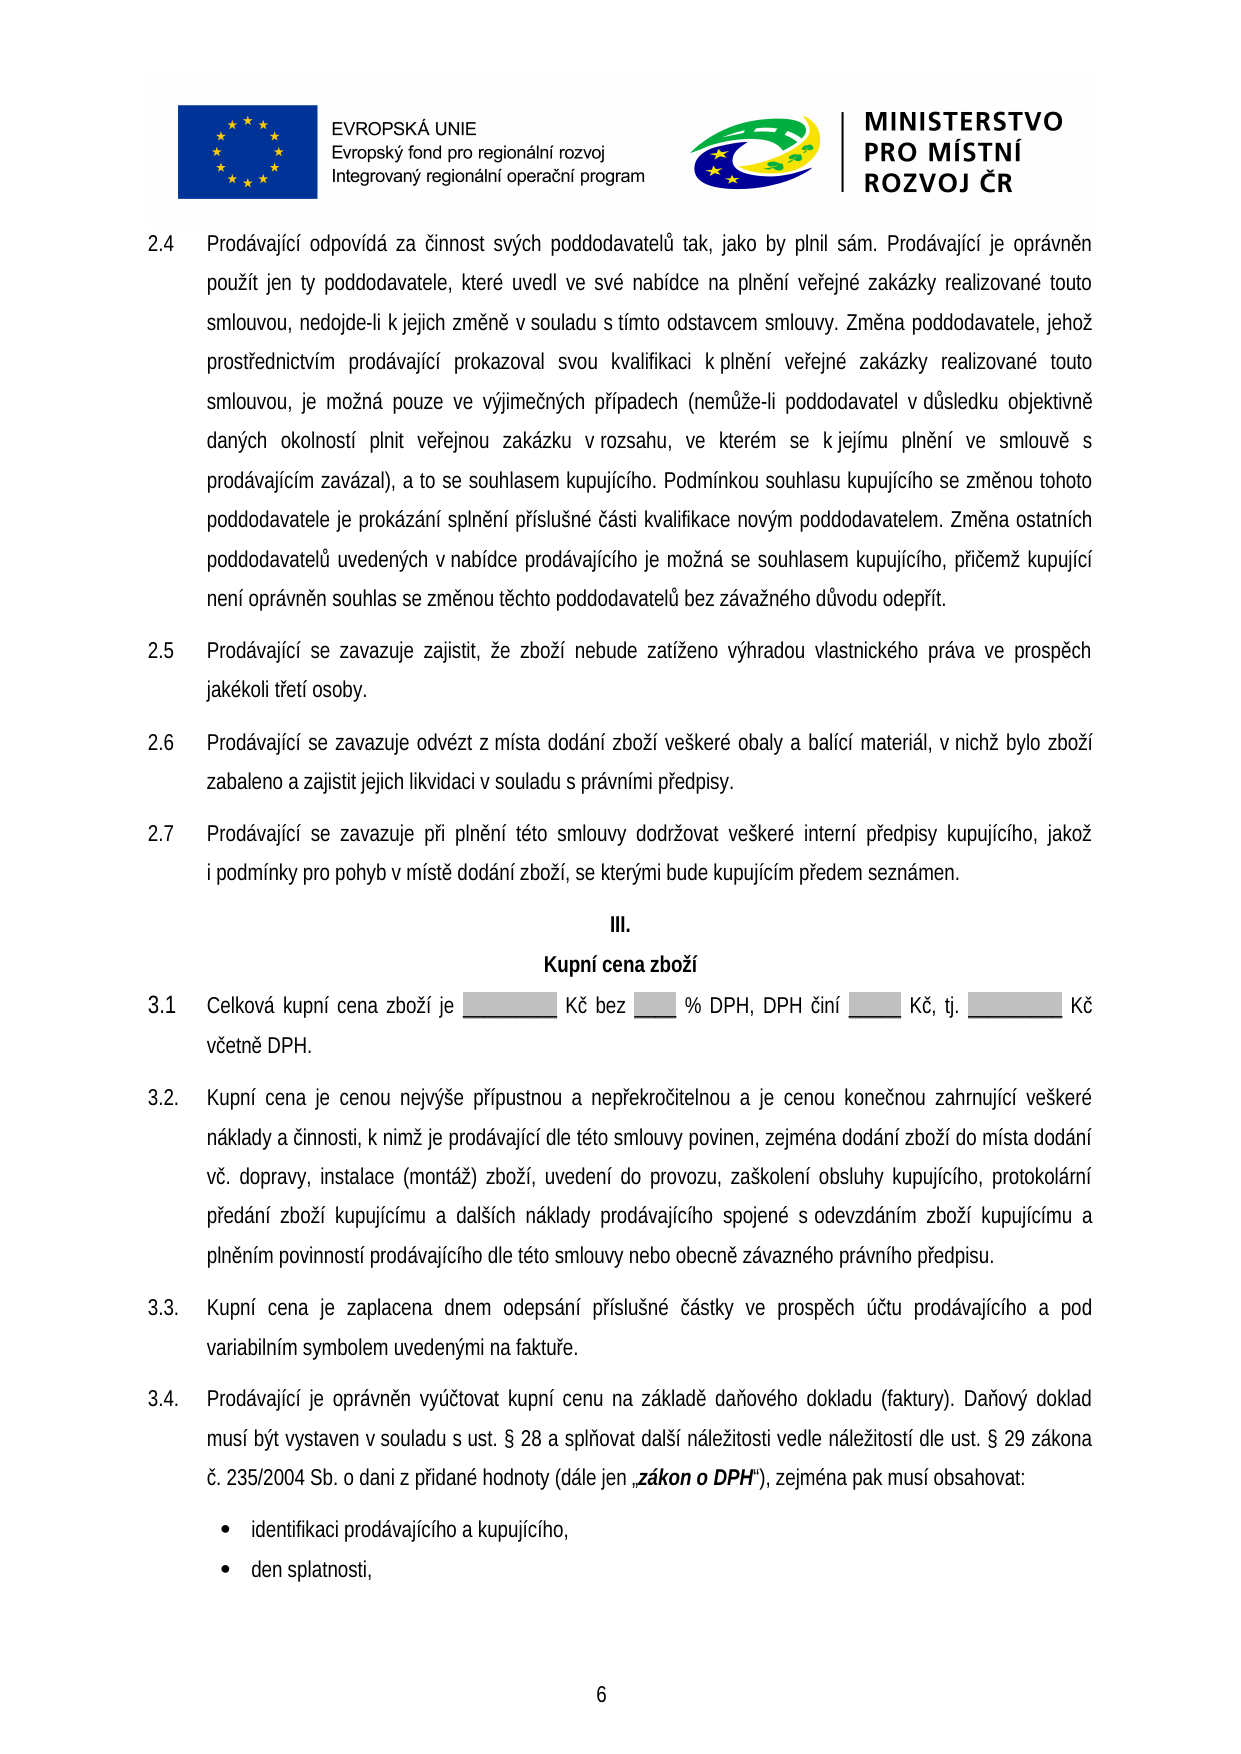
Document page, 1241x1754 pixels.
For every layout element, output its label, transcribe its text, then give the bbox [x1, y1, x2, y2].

list Kupní cena je zaplacena dnem odepsání příslušné částky ve prospěch účtu prodávajícího a pod variabilním symbolem uvedenými na faktuře. [148, 1294, 1093, 1360]
list Prodávající se zavazuje odvézt z místa dodání zboží veškeré obaly a balící materiál, v nichž bylo zboží zabaleno a zajistit jejich likvidaci v souladu s právními předpisy. [148, 728, 1093, 794]
list Prodávající je oprávněn vyúčtovat kupní cenu na základě daňového dokladu (faktury). Daňový doklad musí být vystaven v souladu s ust. § 28 a splňovat další náležitosti vedle náležitostí dle ust. § 29 zákona č. 235/2004 Sb. o dani z přidané hodnoty (dále jen „zákon o DPH“), zejména pak musí obsahovat: [148, 1385, 1093, 1491]
list Celková kupní cena zboží je _________ Kč bez ____ % DPH, DPH činí _____ Kč, tj. _________ Kč včetně DPH. [148, 990, 1093, 1058]
list identifikaci prodávajícího a kupujícího, [221, 1516, 1093, 1543]
picture [147, 73, 1093, 230]
list Prodávající se zavazuje zajistit, že zboží nebude zatíženo výhradou vlastnického práva ve prospěch jakékoli třetí osoby. [148, 637, 1093, 703]
list Kupní cena zboží [148, 951, 1093, 977]
text 3.2. Kupní cena je cenou nejvýše přípustnou a nepřekročitelnou a je cenou konečnou zahrnující veškeré náklady a činnosti, k nimž je prodávající dle této smlouvy povinen, zejména dodání zboží do místa dodání vč. dopravy, instalace (montáž) zboží, uvedení do provozu, zaškolení obsluhy kupujícího, protokolární předání zboží kupujícímu a dalších náklady prodávajícího spojené s odevzdáním zboží kupujícímu a plněním povinností prodávajícího dle této smlouvy nebo obecně závazného právního předpisu. [148, 1084, 1093, 1268]
list Prodávající se zavazuje při plnění této smlouvy dodržovat veškeré interní předpisy kupujícího, jakož i podmínky pro pohyb v místě dodání zboží, se kterými bude kupujícím předem seznámen. [148, 820, 1093, 886]
list Prodávající odpovídá za činnost svých poddodavatelů tak, jako by plnil sám. Prodávající je oprávněn použít jen ty poddodavatele, které uvedl ve své nabídce na plnění veřejné zakázky realizované touto smlouvou, nedojde-li k jejich změně v souladu s tímto odstavcem smlouvy. Změna poddodavatele, jehož prostřednictvím prodávající prokazoval svou kvalifikaci k plnění veřejné zakázky realizované touto smlouvou, je možná pouze ve výjimečných případech (nemůže-li poddodavatel v důsledku objektivně daných okolností plnit veřejnou zakázku v rozsahu, ve kterém se k jejímu plnění ve smlouvě s prodávajícím zavázal), a to se souhlasem kupujícího. Podmínkou souhlasu kupujícího se změnou tohoto poddodavatele je prokázání splnění příslušné části kvalifikace novým poddodavatelem. Změna ostatních poddodavatelů uvedených v nabídce prodávajícího je možná se souhlasem kupujícího, přičemž kupující není oprávněn souhlas se změnou těchto poddodavatelů bez závažného důvodu odepřít. [148, 230, 1093, 611]
text III. [148, 911, 1093, 938]
list den splatnosti, [221, 1556, 1093, 1582]
